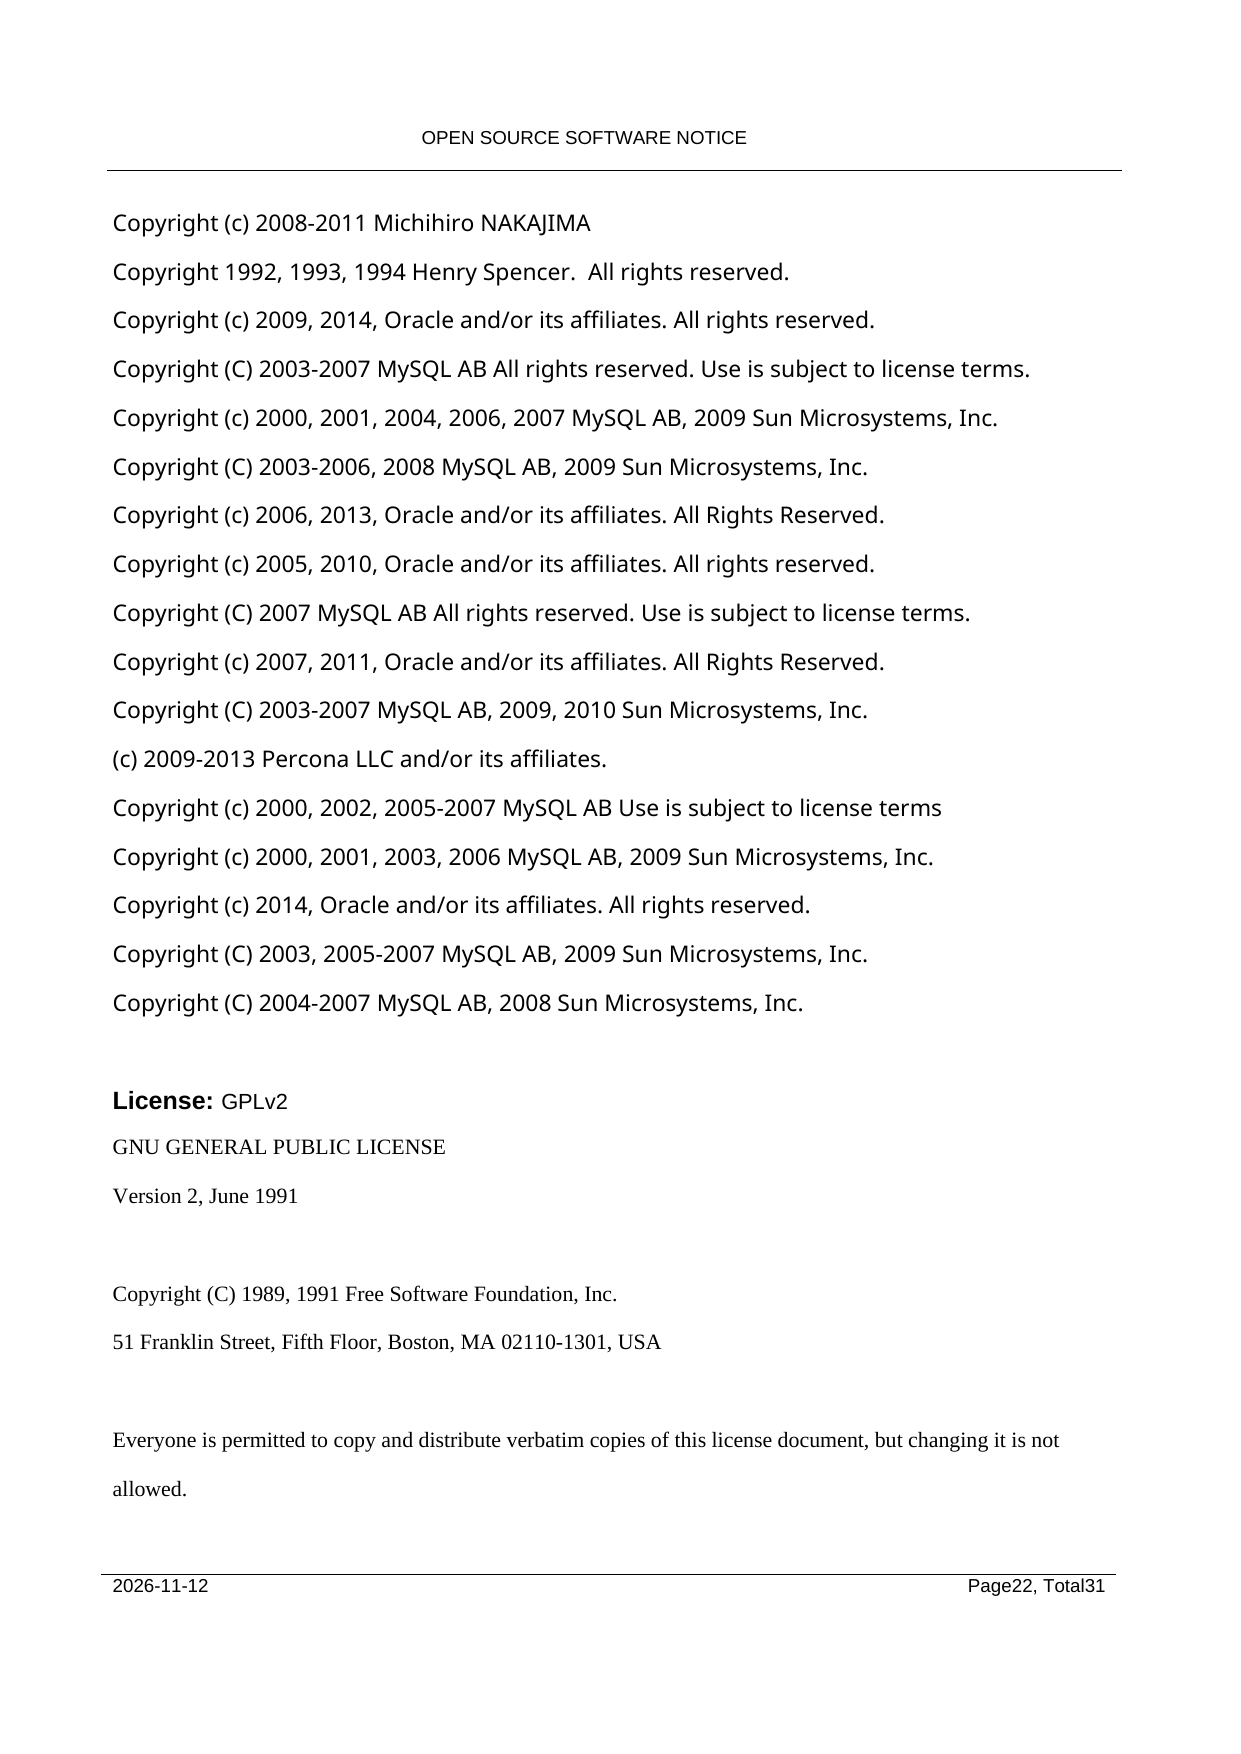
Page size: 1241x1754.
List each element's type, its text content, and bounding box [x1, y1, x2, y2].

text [112, 1131, 1128, 1504]
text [112, 206, 1128, 1068]
text License: GPLv2 [112, 1084, 1128, 1116]
